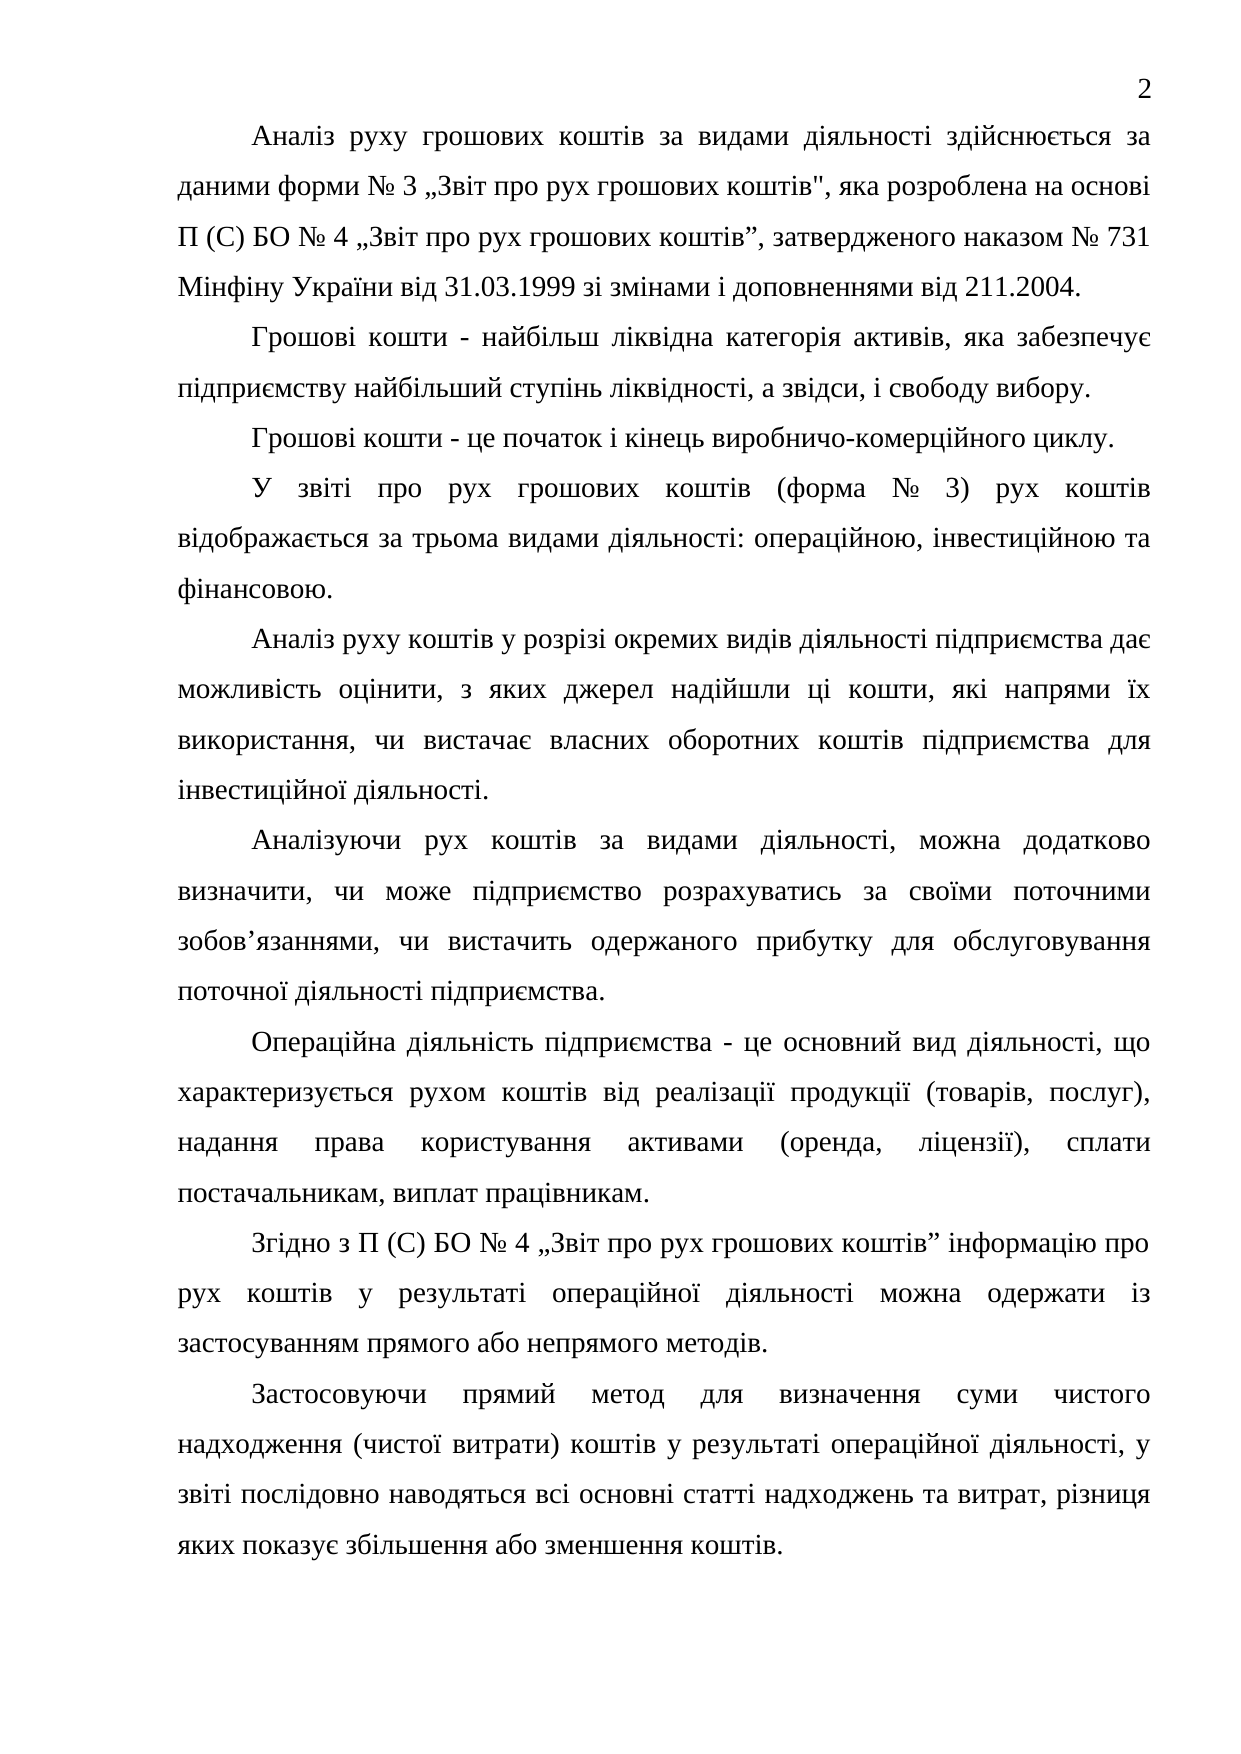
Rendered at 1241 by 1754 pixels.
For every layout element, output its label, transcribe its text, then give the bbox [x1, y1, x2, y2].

text Аналіз руху коштів у розрізі окремих видів діяльності підприємства дає можливість оцінити, з яких джерел надійшли ці кошти, які напрями їх використання, чи вистачає власних оборотних коштів підприємства для інвестиційної діяльності. [177, 621, 1152, 806]
text У звіті про рух грошових коштів (форма № 3) рух коштів відображається за трьома видами діяльності: операційною, інвестиційною та фінансовою. [177, 470, 1152, 604]
text Застосовуючи прямий метод для визначення суми чистого надходження (чистої витрати) коштів у результаті операційної діяльності, у звіті послідовно наводяться всі основні статті надходжень та витрат, різниця яких показує збільшення або зменшення коштів. [177, 1376, 1152, 1560]
text Аналізуючи рух коштів за видами діяльності, можна додатково визначити, чи може підприємство розрахуватись за своїми поточними зобов’язаннями, чи вистачить одержаного прибутку для обслуговування поточної діяльності підприємства. [177, 822, 1152, 1007]
text Операційна діяльність підприємства - це основний вид діяльності, що характеризується рухом коштів від реалізації продукції (товарів, послуг), надання права користування активами (оренда, ліцензії), сплати постачальникам, виплат працівникам. [177, 1024, 1152, 1208]
text Згідно з П (C) БО № 4 „Звіт про рух грошових коштів” інформацію про рух коштів у результаті операційної діяльності можна одержати із застосуванням прямого або непрямого методів. [177, 1225, 1152, 1359]
text Грошові кошти - найбільш ліквідна категорія активів, яка забезпечує підприємству найбільший ступінь ліквідності, а звідси, і свободу вибору. [177, 319, 1152, 403]
text Аналіз руху грошових коштів за видами діяльності здійснюється за даними форми № 3 „Звіт про рух грошових коштів", яка розроблена на основі П (С) БО № 4 „Звіт про рух грошових коштів”, затвердженого наказом № 731 Мінфіну України від 31.03.1999 зі змінами і доповненнями від 211.2004. [177, 118, 1152, 303]
text Грошові кошти - це початок і кінець виробничо-комерційного циклу. [177, 420, 1152, 453]
